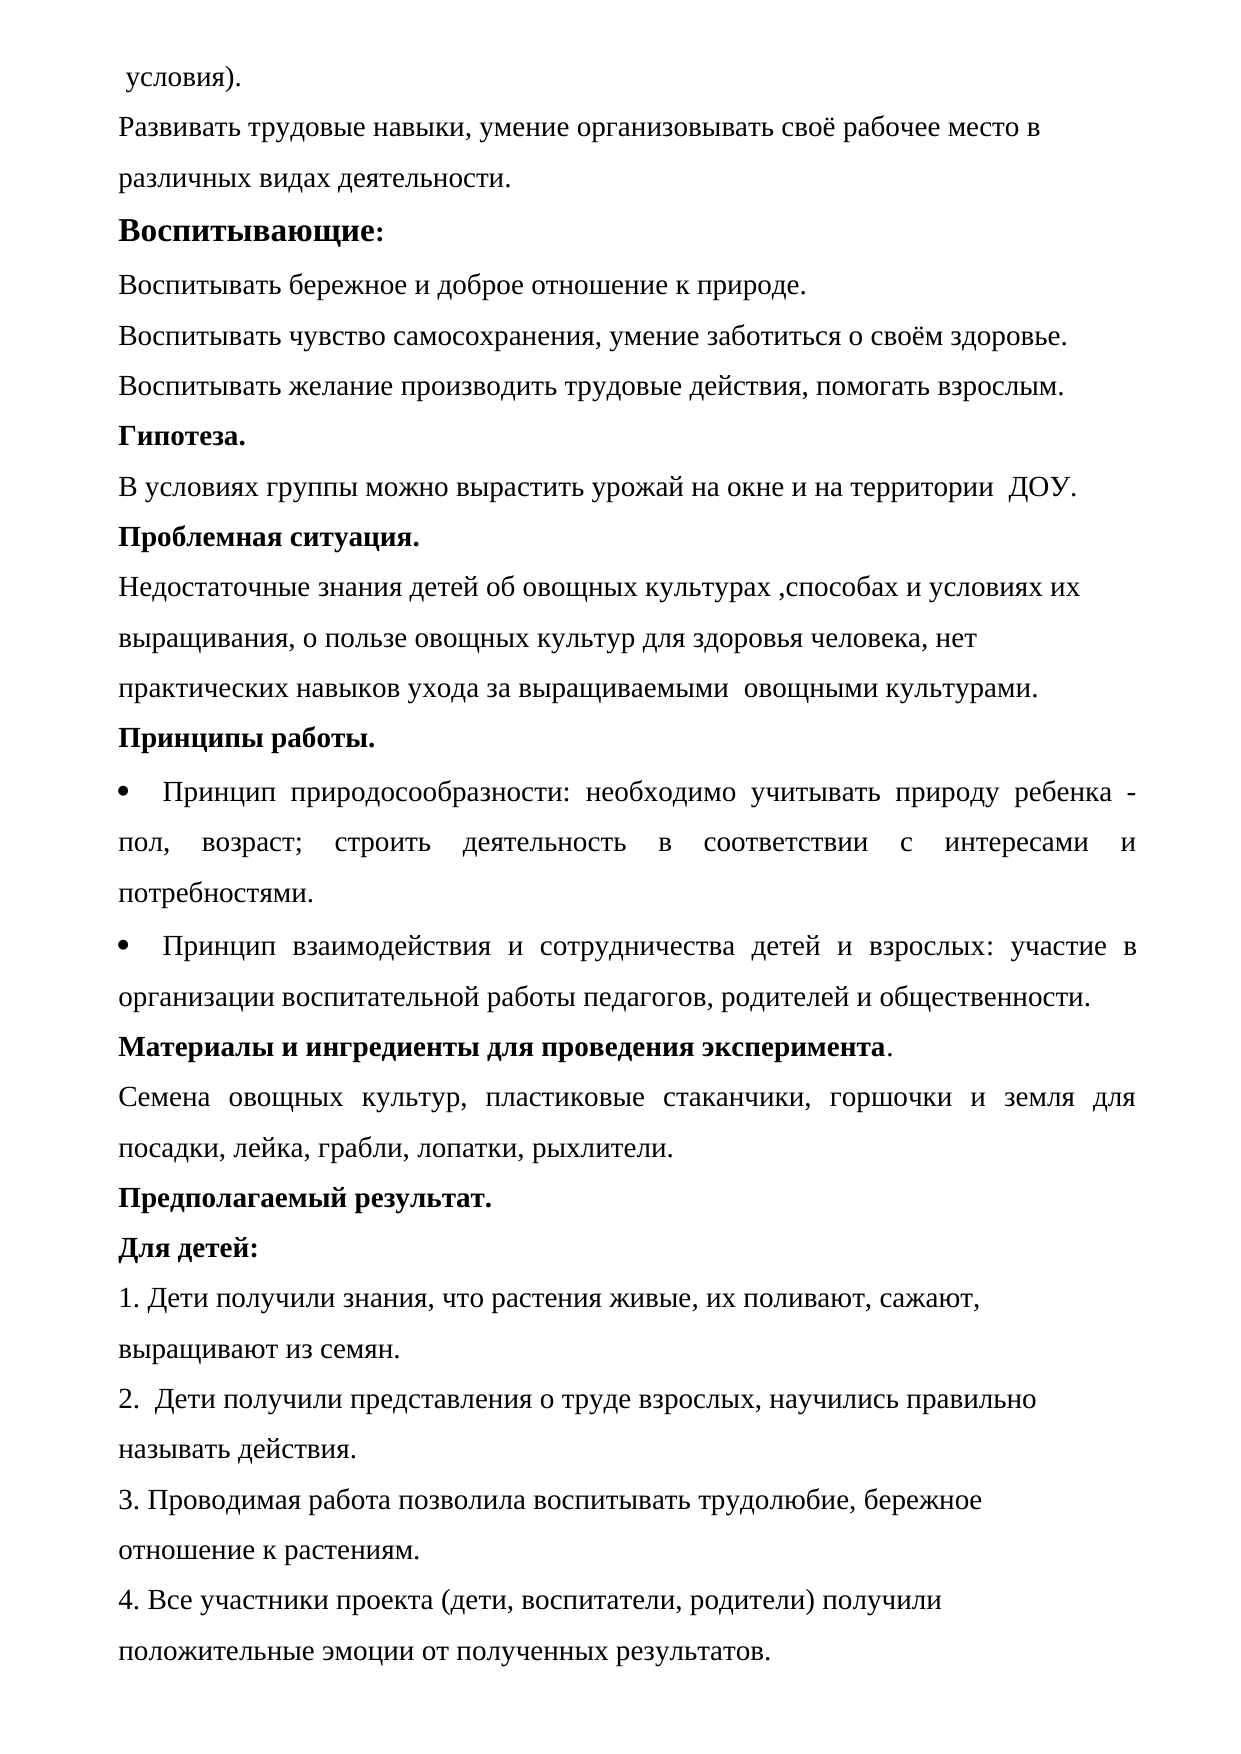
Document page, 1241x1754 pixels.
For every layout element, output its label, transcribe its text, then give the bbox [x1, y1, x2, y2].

text Гипотеза. [118, 418, 1137, 452]
text В условиях группы можно вырастить урожай на окне и на территории ДОУ. [118, 469, 1137, 502]
text Предполагаемый результат. [118, 1180, 1137, 1213]
text Недостаточные знания детей об овощных культурах ,способах и условиях их выращивания, о пользе овощных культур для здоровья человека, нет практических навыков ухода за выращиваемыми овощными культурами. [118, 569, 1137, 703]
text различных видах деятельности. [118, 160, 1137, 193]
text Воспитывать желание производить трудовые действия, помогать взрослым. [118, 368, 1137, 402]
text Материалы и ингредиенты для проведения эксперимента. [118, 1029, 1137, 1063]
text называть действия. [118, 1432, 1137, 1465]
list Принцип природосообразности: необходимо учитывать природу ребенка - пол, возраст; строить деятельность в соответствии с интересами и потребностями. [118, 774, 1137, 908]
text положительные эмоции от полученных результатов. [118, 1633, 1137, 1666]
text условия). [118, 59, 1137, 93]
text 3. Проводимая работа позволила воспитывать трудолюбие, бережное [118, 1482, 1137, 1515]
text Воспитывать бережное и доброе отношение к природе. [118, 267, 1137, 301]
text 2. Дети получили представления о труде взрослых, научились правильно [118, 1381, 1137, 1415]
text Проблемная ситуация. [118, 519, 1137, 553]
text выращивают из семян. [118, 1331, 1137, 1364]
text Семена овощных культур, пластиковые стаканчики, горшочки и земля для посадки, лейка, грабли, лопатки, рыхлители. [118, 1079, 1137, 1163]
text 1. Дети получили знания, что растения живые, их поливают, сажают, [118, 1281, 1137, 1314]
text Развивать трудовые навыки, умение организовывать своё рабочее место в [118, 109, 1137, 143]
list Принцип взаимодействия и сотрудничества детей и взрослых: участие в организации воспитательной работы педагогов, родителей и общественности. [118, 928, 1137, 1012]
text Воспитывать чувство самосохранения, умение заботиться о своём здоровье. [118, 318, 1137, 351]
text отношение к растениям. [118, 1532, 1137, 1566]
text Воспитывающие: [118, 210, 1137, 248]
text Для детей: [118, 1230, 1137, 1264]
text Принципы работы. [118, 720, 1137, 754]
text 4. Все участники проекта (дети, воспитатели, родители) получили [118, 1582, 1137, 1616]
